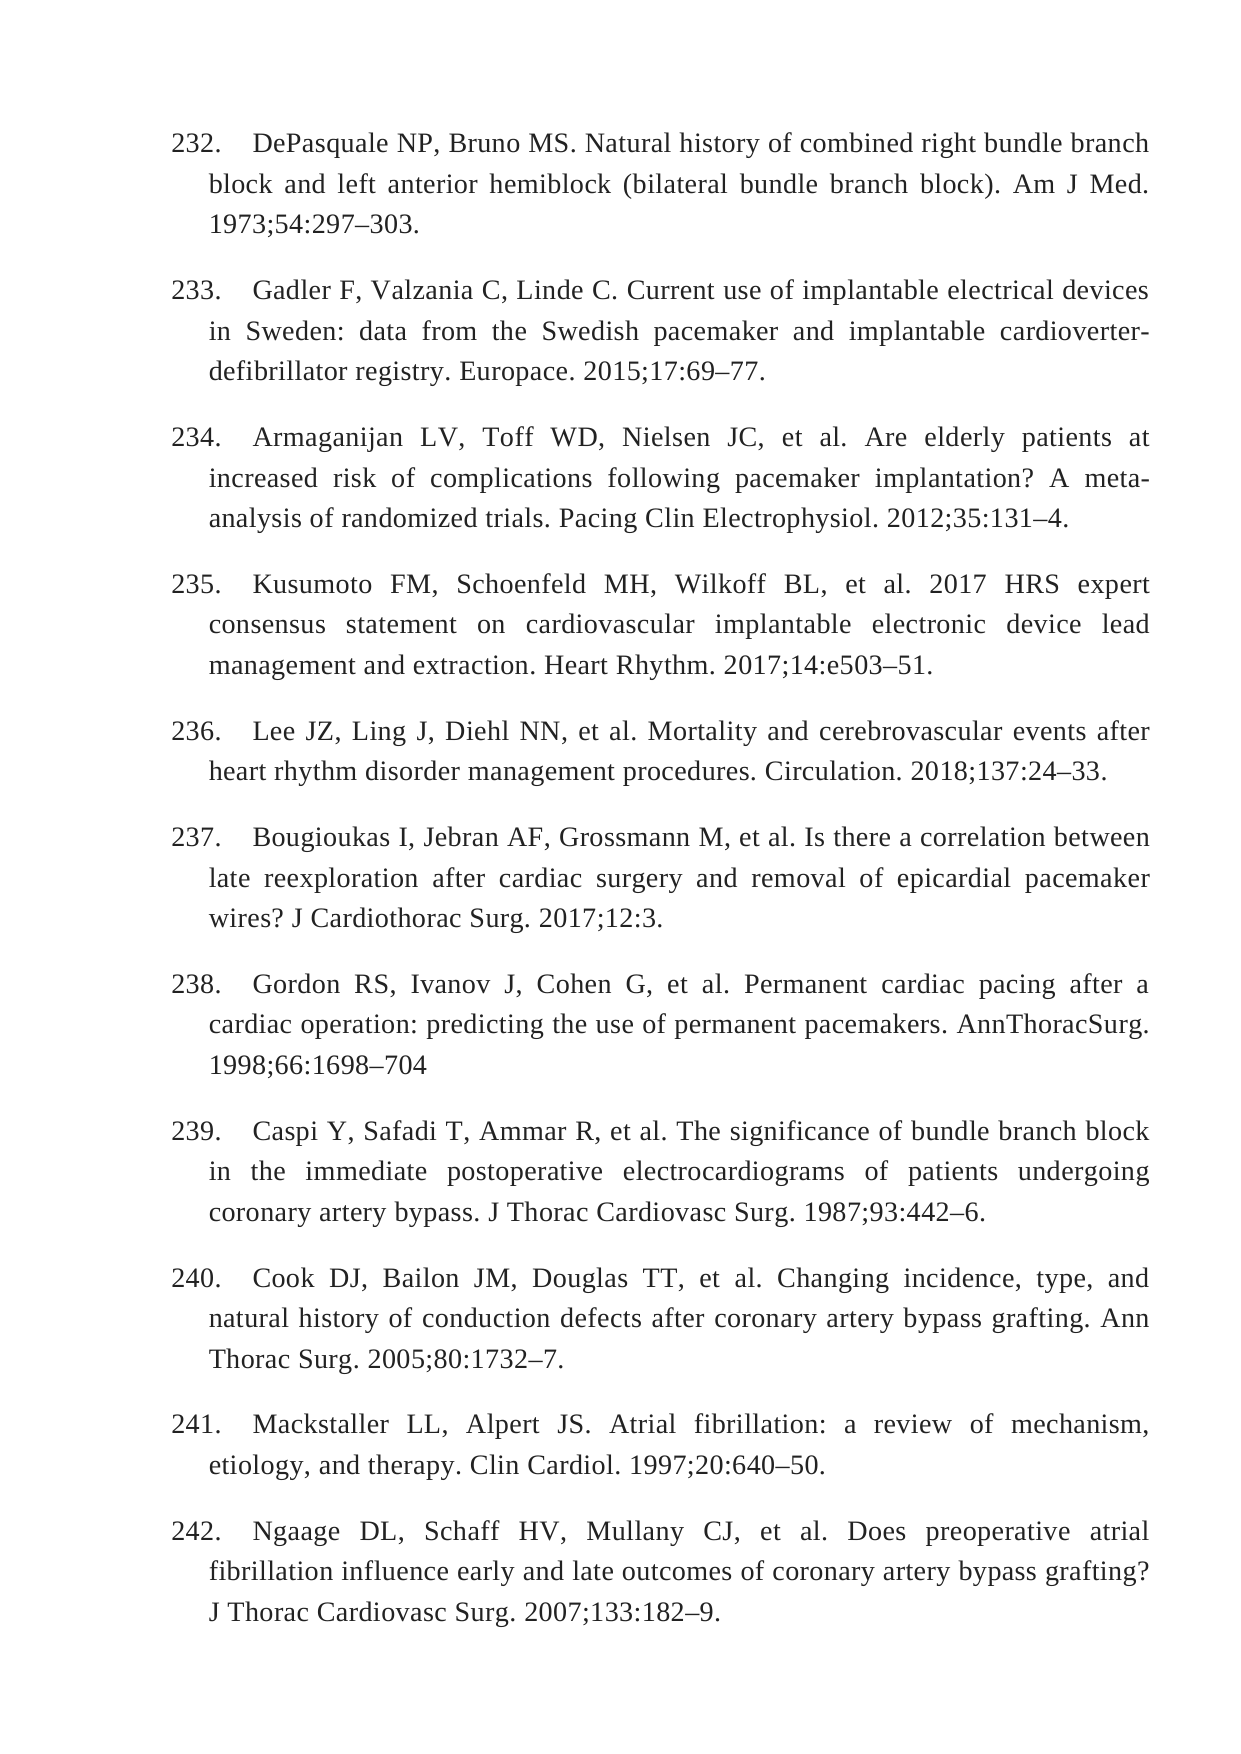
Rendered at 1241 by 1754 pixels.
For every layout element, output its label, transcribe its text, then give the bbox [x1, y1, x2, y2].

list Caspi Y, Safadi T, Ammar R, et al. The significance of bundle branch block in the immediate postoperative electrocardiograms of patients undergoing coronary artery bypass. J Thorac Cardiovasc Surg. 1987;93:442–6. [171, 1106, 1152, 1227]
list DePasquale NP, Bruno MS. Natural history of combined right bundle branch block and left anterior hemiblock (bilateral bundle branch block). Am J Med. 1973;54:297–303. [171, 118, 1152, 240]
list Kusumoto FM, Schoenfeld MH, Wilkoff BL, et al. 2017 HRS expert consensus statement on cardiovascular implantable electronic device lead management and extraction. Heart Rhythm. 2017;14:e503–51. [171, 559, 1152, 681]
list Ngaage DL, Schaff HV, Mullany CJ, et al. Does preoperative atrial fibrillation influence early and late outcomes of coronary artery bypass grafting? J Thorac Cardiovasc Surg. 2007;133:182–9. [171, 1506, 1152, 1627]
list Lee JZ, Ling J, Diehl NN, et al. Mortality and cerebrovascular events after heart rhythm disorder management procedures. Circulation. 2018;137:24–33. [171, 706, 1152, 787]
list Armaganijan LV, Toff WD, Nielsen JC, et al. Are elderly patients at increased risk of complications following pacemaker implantation? A meta-analysis of randomized trials. Pacing Clin Electrophysiol. 2012;35:131–4. [171, 412, 1152, 534]
list Bougioukas I, Jebran AF, Grossmann M, et al. Is there a correlation between late reexploration after cardiac surgery and removal of epicardial pacemaker wires? J Cardiothorac Surg. 2017;12:3. [171, 812, 1152, 934]
list Mackstaller LL, Alpert JS. Atrial fibrillation: a review of mechanism, etiology, and therapy. Clin Cardiol. 1997;20:640–50. [171, 1399, 1152, 1481]
list Cook DJ, Bailon JM, Douglas TT, et al. Changing incidence, type, and natural history of conduction defects after coronary artery bypass grafting. Ann Thorac Surg. 2005;80:1732–7. [171, 1252, 1152, 1374]
list Gadler F, Valzania C, Linde C. Current use of implantable electrical devices in Sweden: data from the Swedish pacemaker and implantable cardioverter-defibrillator registry. Europace. 2015;17:69–77. [171, 265, 1152, 387]
list Gordon RS, Ivanov J, Cohen G, et al. Permanent cardiac pacing after a cardiac operation: predicting the use of permanent pacemakers. AnnThoracSurg. 1998;66:1698–704 [171, 959, 1152, 1081]
